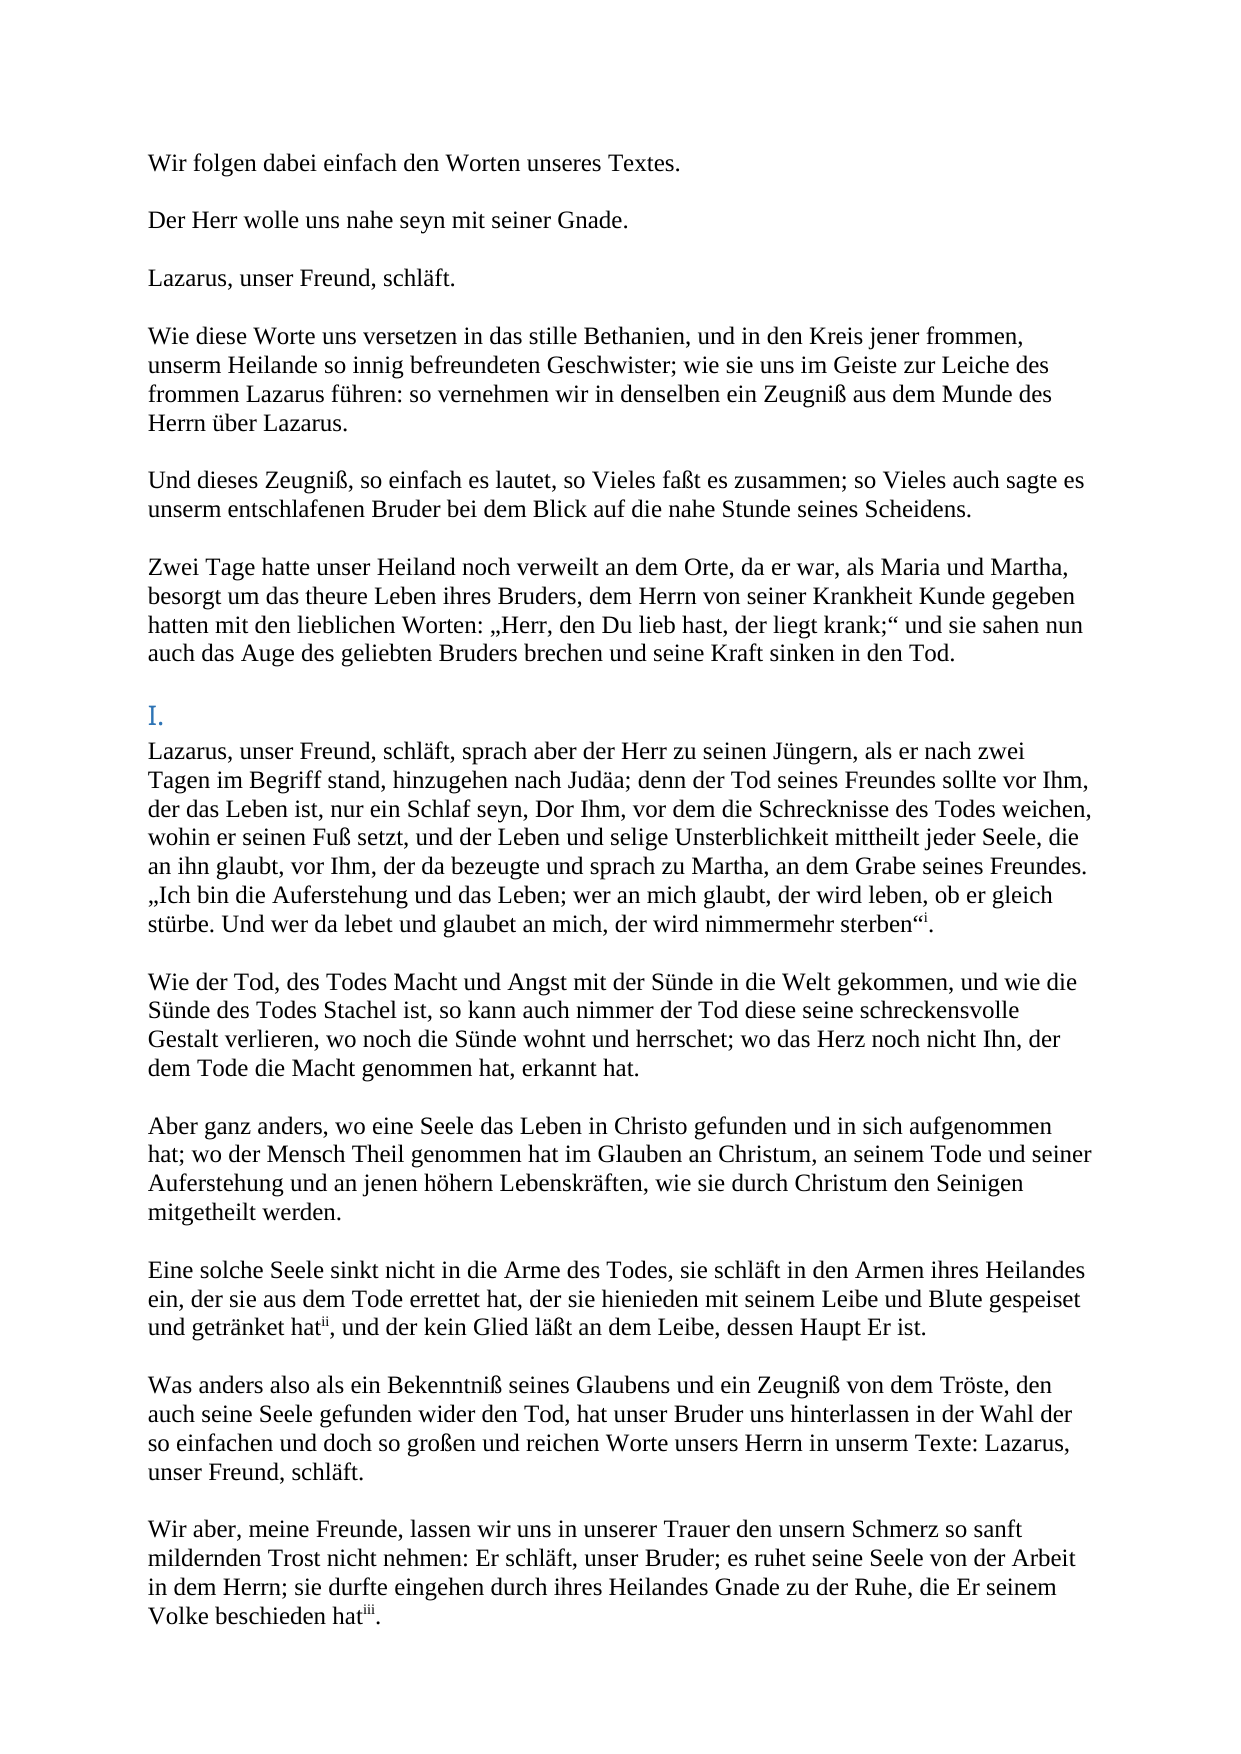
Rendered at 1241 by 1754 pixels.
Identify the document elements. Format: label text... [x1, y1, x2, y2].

text Wir folgen dabei einfach den Worten unseres Textes. [148, 148, 1093, 176]
text Was anders also als ein Bekenntniß seines Glaubens und ein Zeugniß von dem Tröste, den auch seine Seele gefunden wider den Tod, hat unser Bruder uns hinterlassen in der Wahl der so einfachen und doch so großen und reichen Worte unsers Herrn in unserm Texte: Lazarus, unser Freund, schläft. [148, 1370, 1093, 1485]
subtitle I. [148, 696, 1093, 733]
text Und dieses Zeugniß, so einfach es lautet, so Vieles faßt es zusammen; so Vieles auch sagte es unserm entschlafenen Bruder bei dem Blick auf die nahe Stunde seines Scheidens. [148, 466, 1093, 523]
text Wie der Tod, des Todes Macht und Angst mit der Sünde in die Welt gekommen, und wie die Sünde des Todes Stachel ist, so kann auch nimmer der Tod diese seine schreckensvolle Gestalt verlieren, wo noch die Sünde wohnt und herrschet; wo das Herz noch nicht Ihn, der dem Tode die Macht genommen hat, erkannt hat. [148, 967, 1093, 1082]
text Zwei Tage hatte unser Heiland noch verweilt an dem Orte, da er war, als Maria und Martha, besorgt um das theure Leben ihres Bruders, dem Herrn von seiner Krankheit Kunde gegeben hatten mit den lieblichen Worten: „Herr, den Du lieb hast, der liegt krank;“ und sie sahen nun auch das Auge des geliebten Bruders brechen und seine Kraft sinken in den Tod. [148, 552, 1093, 667]
text Wir aber, meine Freunde, lassen wir uns in unserer Trauer den unsern Schmerz so sanft mildernden Trost nicht nehmen: Er schläft, unser Bruder; es ruhet seine Seele von der Arbeit in dem Herrn; sie durfte eingehen durch ihres Heilandes Gnade zu der Ruhe, die Er seinem Volke beschieden hat. [148, 1514, 1093, 1629]
text Lazarus, unser Freund, schläft. [148, 263, 1093, 292]
text Der Herr wolle uns nahe seyn mit seiner Gnade. [148, 206, 1093, 234]
text Wie diese Worte uns versetzen in das stille Bethanien, und in den Kreis jener frommen, unserm Heilande so innig befreundeten Geschwister; wie sie uns im Geiste zur Leiche des frommen Lazarus führen: so vernehmen wir in denselben ein Zeugniß aus dem Munde des Herrn über Lazarus. [148, 321, 1093, 436]
text Lazarus, unser Freund, schläft, sprach aber der Herr zu seinen Jüngern, als er nach zwei Tagen im Begriff stand, hinzugehen nach Judäa; denn der Tod seines Freundes sollte vor Ihm, der das Leben ist, nur ein Schlaf seyn, Dor Ihm, vor dem die Schrecknisse des Todes weichen, wohin er seinen Fuß setzt, und der Leben und selige Unsterblichkeit mittheilt jeder Seele, die an ihn glaubt, vor Ihm, der da bezeugte und sprach zu Martha, an dem Grabe seines Freundes. „Ich bin die Auferstehung und das Leben; wer an mich glaubt, der wird leben, ob er gleich stürbe. Und wer da lebet und glaubet an mich, der wird nimmermehr sterben“. [148, 736, 1093, 937]
text Aber ganz anders, wo eine Seele das Leben in Christo gefunden und in sich aufgenommen hat; wo der Mensch Theil genommen hat im Glauben an Christum, an seinem Tode und seiner Auferstehung und an jenen höhern Lebenskräften, wie sie durch Christum den Seinigen mitgetheilt werden. [148, 1111, 1093, 1226]
text Eine solche Seele sinkt nicht in die Arme des Todes, sie schläft in den Armen ihres Heilandes ein, der sie aus dem Tode errettet hat, der sie hienieden mit seinem Leibe und Blute gespeiset und getränket hat, und der kein Glied läßt an dem Leibe, dessen Haupt Er ist. [148, 1255, 1093, 1341]
